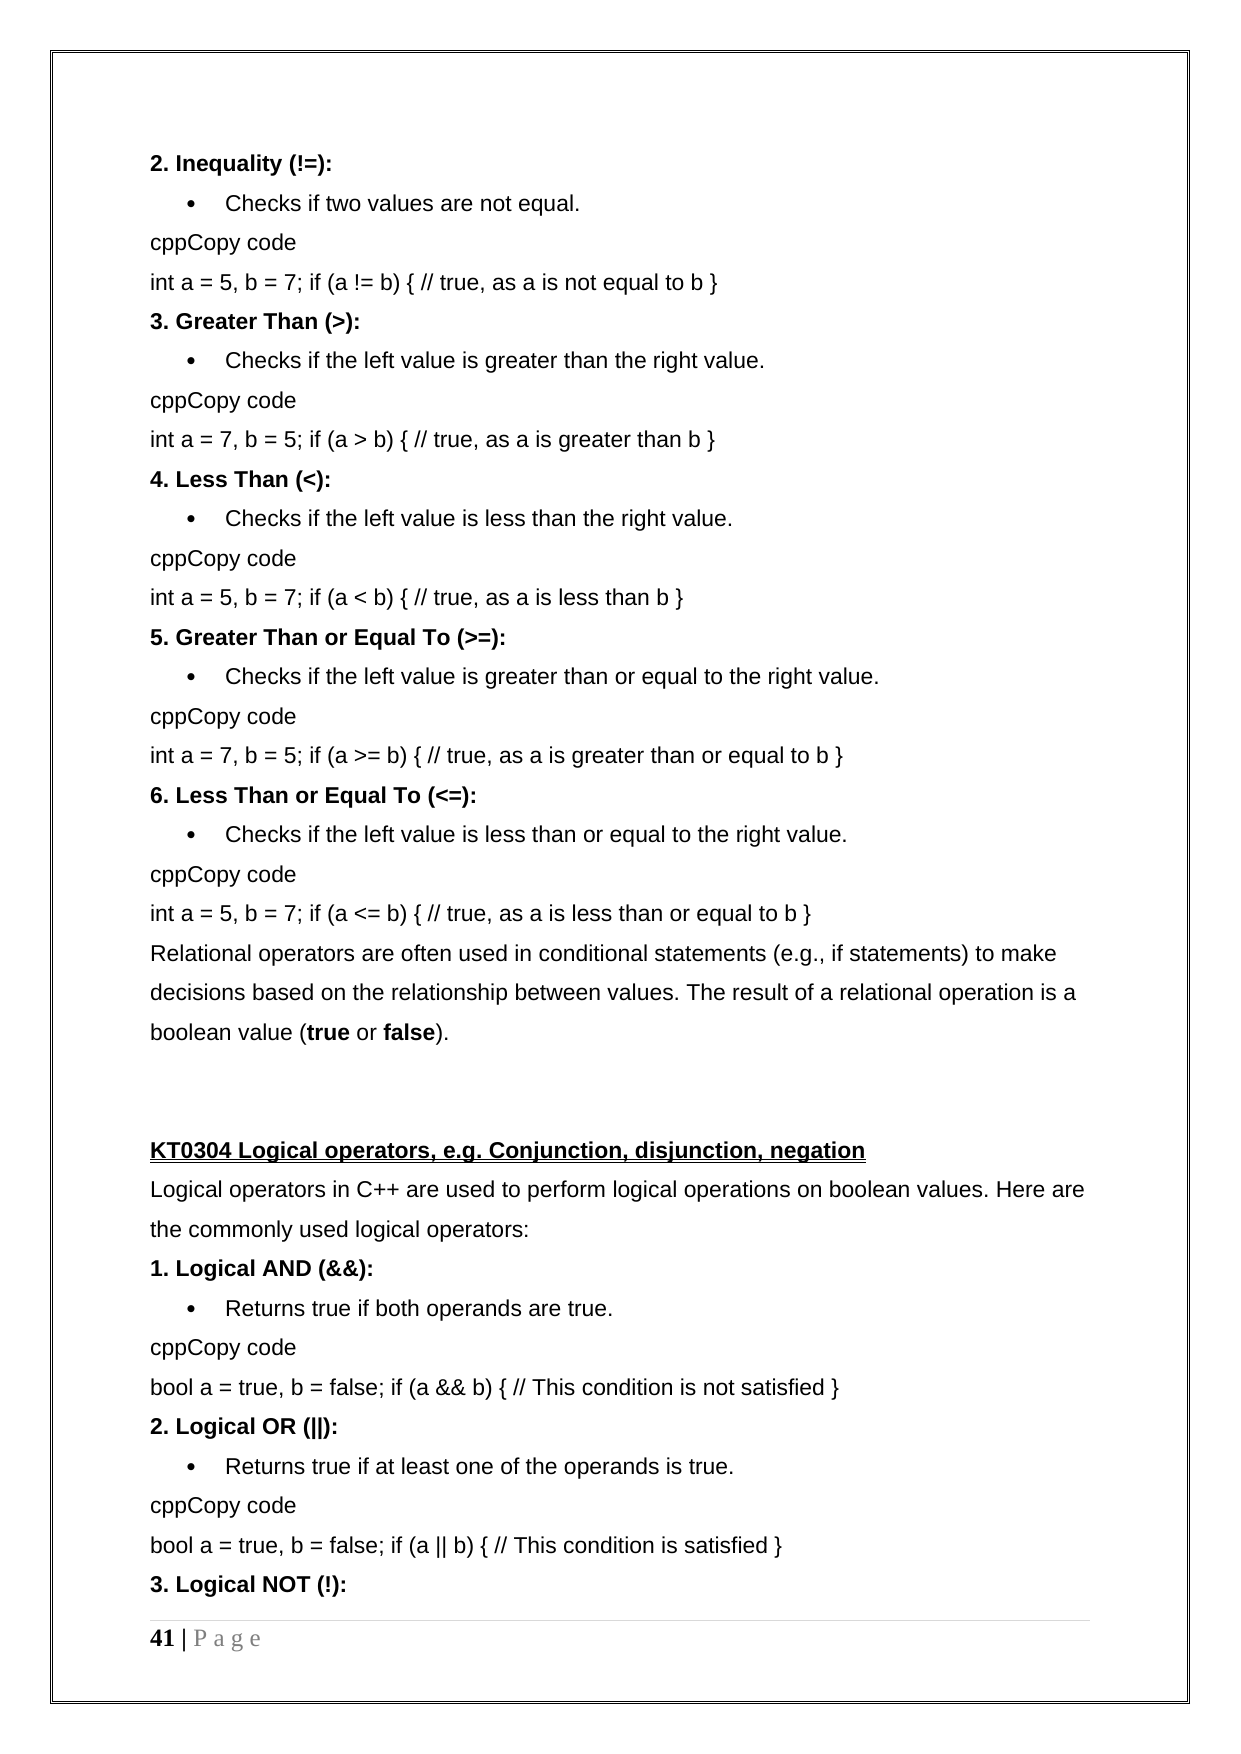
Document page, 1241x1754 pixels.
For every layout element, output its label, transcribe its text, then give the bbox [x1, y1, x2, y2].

list Checks if the left value is greater than or equal to the right value. [187, 663, 1090, 689]
text KT0304 Logical operators, e.g. Conjunction, disjunction, negation [150, 1137, 1090, 1163]
text cppCopy code [150, 861, 1090, 887]
text int a = 5, b = 7; if (a != b) { // true, as a is not equal to b } [150, 268, 1090, 295]
text cppCopy code [150, 229, 1090, 255]
list Checks if the left value is less than the right value. [187, 505, 1090, 532]
text int a = 7, b = 5; if (a > b) { // true, as a is greater than b } [150, 426, 1090, 453]
text 3. Logical NOT (!): [150, 1571, 1090, 1598]
text int a = 5, b = 7; if (a <= b) { // true, as a is less than or equal to b } [150, 900, 1090, 926]
text 6. Less Than or Equal To (<=): [150, 782, 1090, 808]
text 3. Greater Than (>): [150, 308, 1090, 334]
text int a = 5, b = 7; if (a < b) { // true, as a is less than b } [150, 584, 1090, 611]
text Logical operators in C++ are used to perform logical operations on boolean values. Here are the commonly used logical operators: [150, 1176, 1090, 1242]
text cppCopy code [150, 545, 1090, 571]
list Returns true if at least one of the operands is true. [187, 1453, 1090, 1479]
text 1. Logical AND (&&): [150, 1255, 1090, 1282]
text int a = 7, b = 5; if (a >= b) { // true, as a is greater than or equal to b } [150, 742, 1090, 768]
text 5. Greater Than or Equal To (>=): [150, 624, 1090, 650]
text 2. Inequality (!=): [150, 150, 1090, 176]
text bool a = true, b = false; if (a || b) { // This condition is satisfied } [150, 1532, 1090, 1558]
text bool a = true, b = false; if (a && b) { // This condition is not satisfied } [150, 1374, 1090, 1400]
text cppCopy code [150, 1334, 1090, 1361]
text 4. Less Than (<): [150, 466, 1090, 492]
text cppCopy code [150, 387, 1090, 413]
text Relational operators are often used in conditional statements (e.g., if statements) to make decisions based on the relationship between values. The result of a relational operation is a boolean value (true or false). [150, 939, 1090, 1045]
list Checks if the left value is less than or equal to the right value. [187, 821, 1090, 847]
text 2. Logical OR (||): [150, 1413, 1090, 1440]
text cppCopy code [150, 703, 1090, 729]
text cppCopy code [150, 1492, 1090, 1519]
list Returns true if both operands are true. [187, 1295, 1090, 1321]
list Checks if the left value is greater than the right value. [187, 347, 1090, 374]
list Checks if two values are not equal. [187, 189, 1090, 216]
